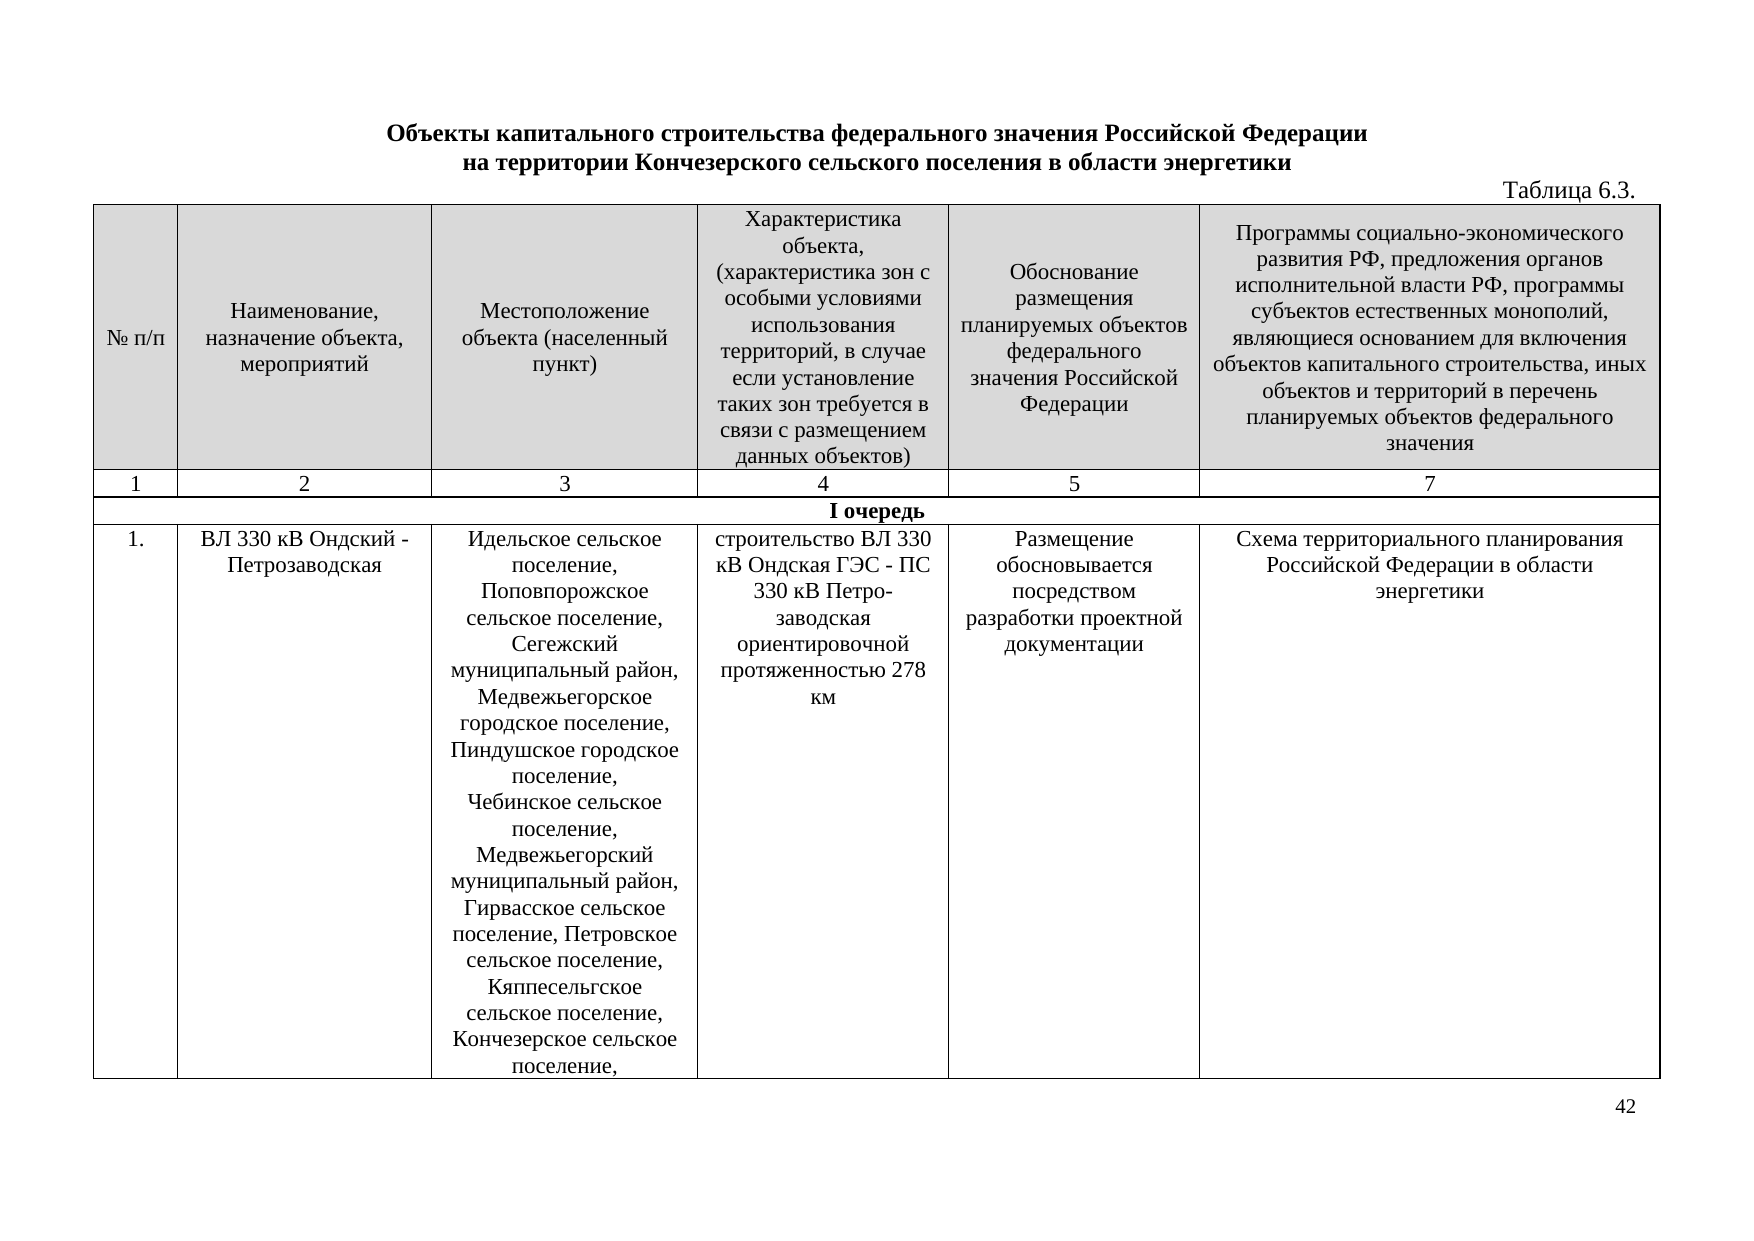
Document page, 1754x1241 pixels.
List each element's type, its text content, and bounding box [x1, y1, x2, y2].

table_header Характеристика объекта, (характеристика зон с особыми условиями использования территорий, в случае если установление таких зон требуется в связи с размещением данных объектов) [698, 205, 948, 469]
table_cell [698, 525, 948, 1078]
table_cell 2 [178, 470, 431, 496]
table_header Местоположение объекта (населенный пункт) [432, 205, 697, 469]
table_cell 5 [949, 470, 1199, 496]
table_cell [432, 525, 697, 1078]
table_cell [949, 525, 1199, 1078]
table_header № п/п [94, 205, 177, 469]
text Таблица 6.3. [118, 176, 1636, 204]
table_header Программы социально-экономического развития РФ, предложения органов исполнительной власти РФ, программы субъектов естественных монополий, являющиеся основанием для включения объектов капитального строительства, иных объектов и территорий в перечень планируемых объектов федерального значения [1200, 205, 1659, 469]
text на территории Кончезерского сельского поселения в области энергетики [118, 147, 1636, 176]
table_cell 7 [1200, 470, 1659, 496]
table_cell 3 [432, 470, 697, 496]
table_header Наименование, назначение объекта, мероприятий [178, 205, 431, 469]
table_cell 1 [94, 470, 177, 496]
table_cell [178, 525, 431, 1078]
table_cell I очередь [94, 498, 1659, 524]
text Объекты капитального строительства федерального значения Российской Федерации [118, 118, 1636, 147]
table_cell 4 [698, 470, 948, 496]
table_cell 1. [94, 525, 177, 1078]
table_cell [1200, 525, 1659, 1078]
table_header Обоснование размещения планируемых объектов федерального значения Российской Федерации [949, 205, 1199, 469]
